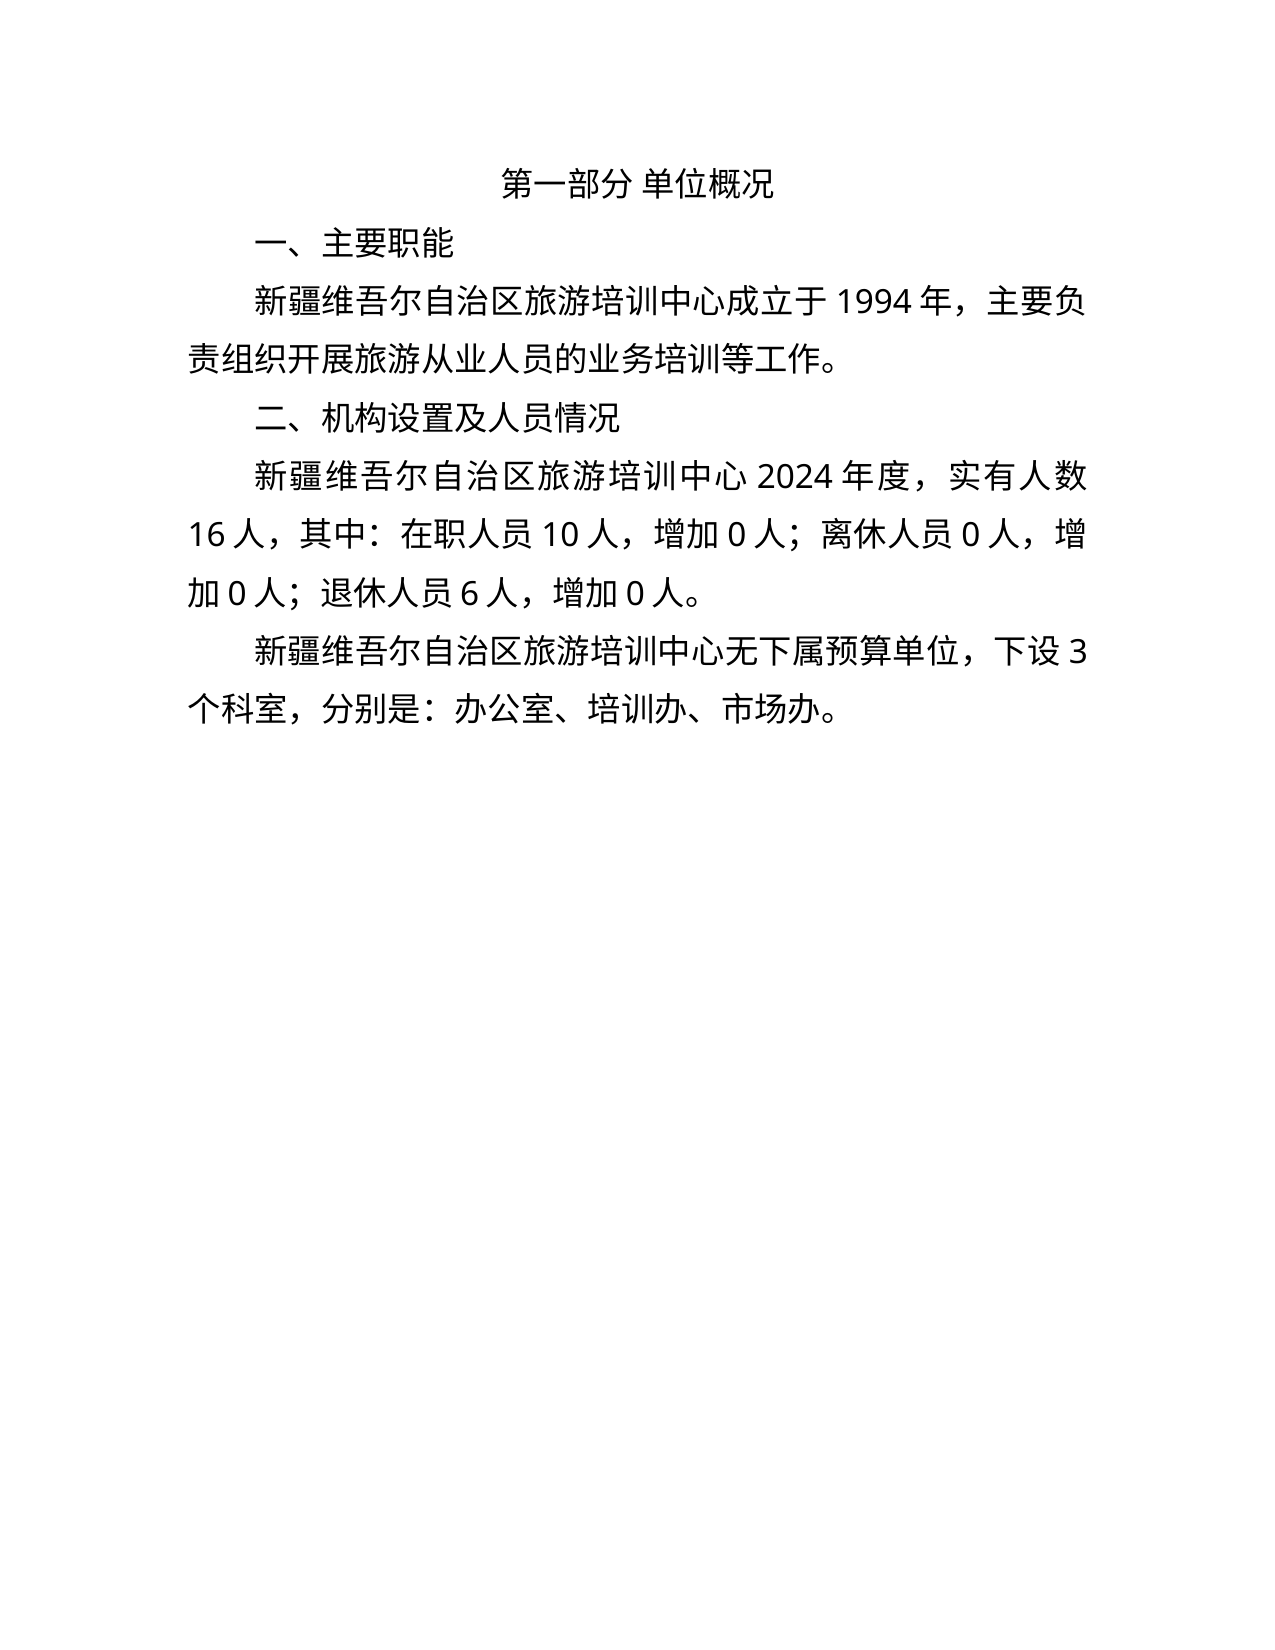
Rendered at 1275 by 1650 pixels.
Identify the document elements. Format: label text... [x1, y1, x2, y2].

text 一、主要职能 [187, 208, 1087, 267]
text 二、机构设置及人员情况 [187, 383, 1087, 442]
text 新疆维吾尔自治区旅游培训中心2024年度，实有人数16人，其中：在职人员10人，增加0人；离休人员0人，增加0人；退休人员6人，增加0人。 [187, 442, 1087, 617]
text 新疆维吾尔自治区旅游培训中心成立于1994年，主要负责组织开展旅游从业人员的业务培训等工作。 [187, 267, 1087, 383]
text 第一部分 单位概况 [187, 150, 1087, 208]
text 新疆维吾尔自治区旅游培训中心无下属预算单位，下设3个科室，分别是：办公室、培训办、市场办。 [187, 617, 1087, 733]
